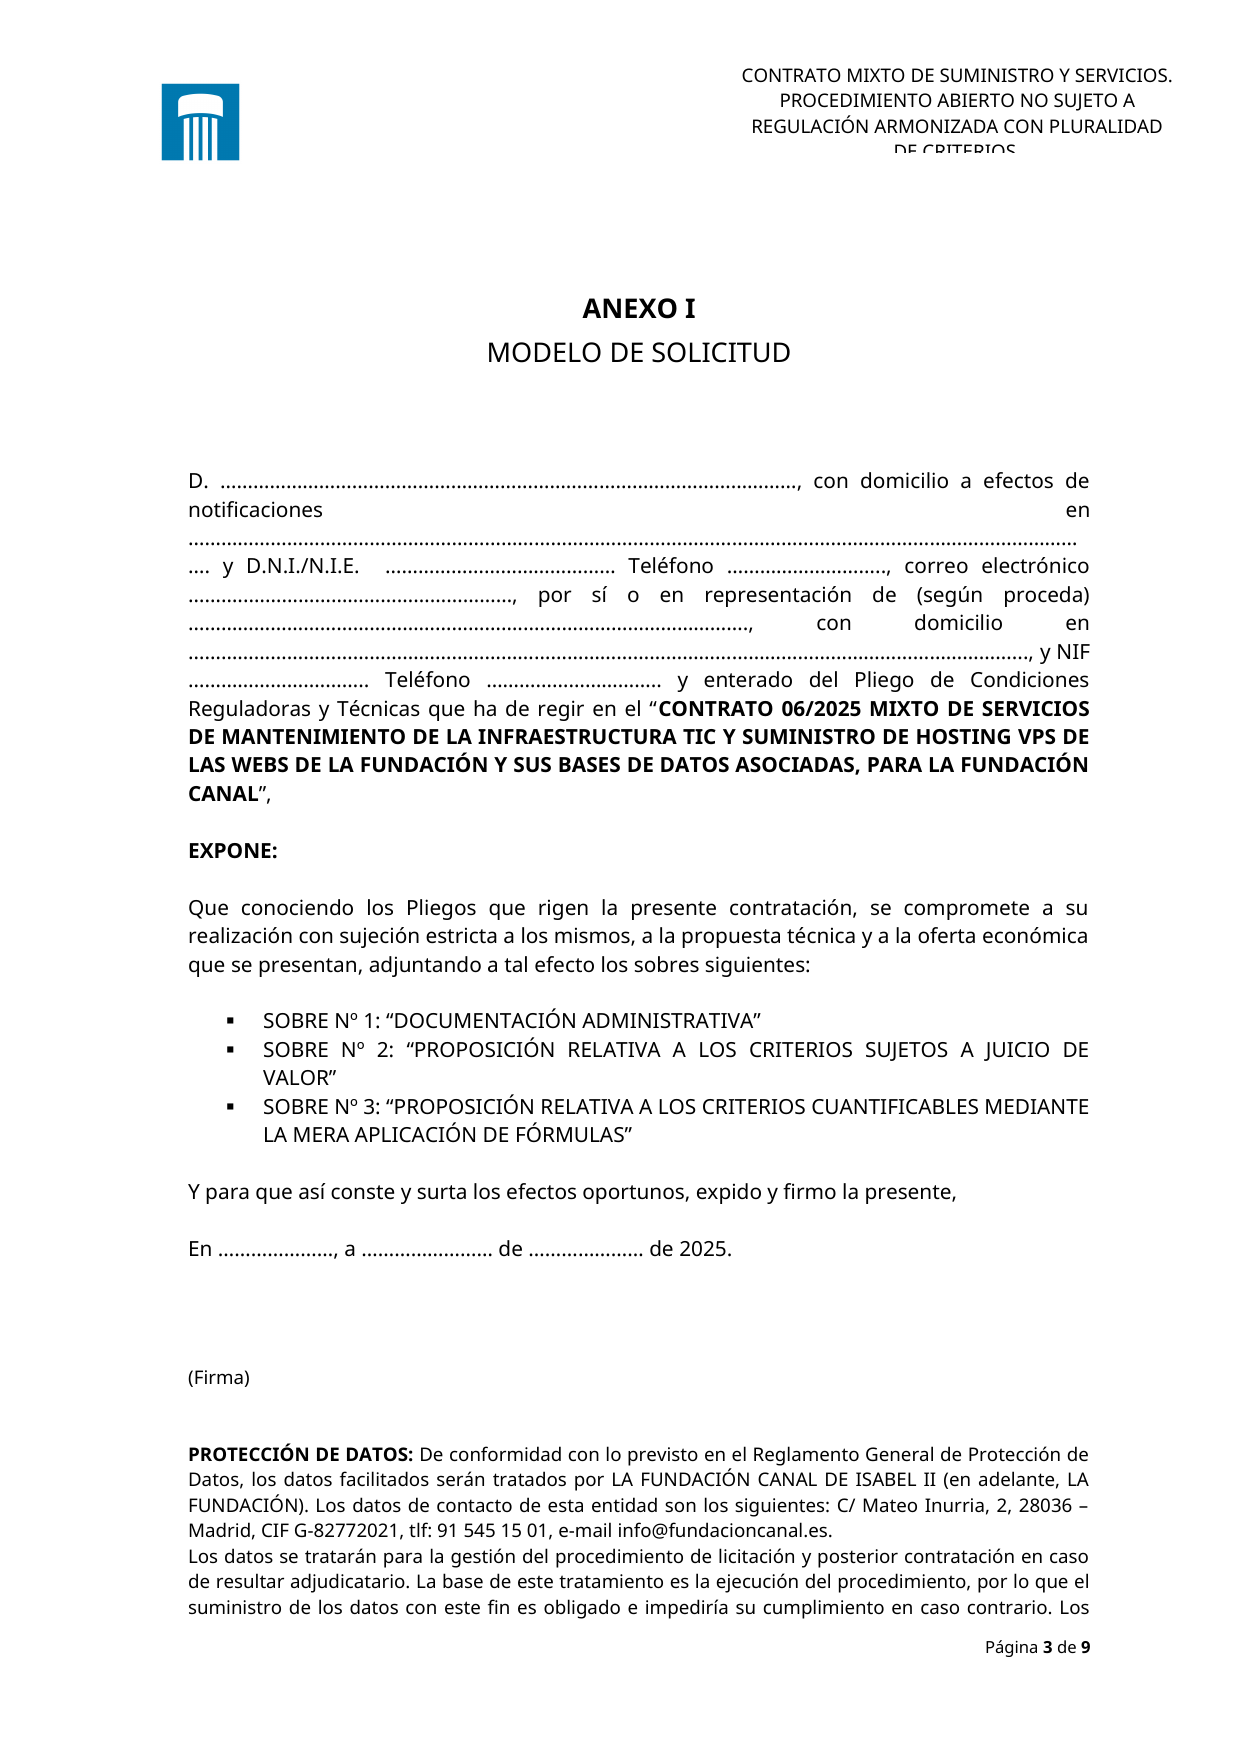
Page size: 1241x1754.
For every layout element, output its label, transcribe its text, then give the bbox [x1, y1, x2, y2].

text En …………………, a …………………… de ………………… de 2025. [188, 1234, 1090, 1262]
list SOBRE Nº 1: “DOCUMENTACIÓN ADMINISTRATIVA” [225, 1007, 1090, 1035]
text EXPONE: [188, 836, 1090, 864]
text Que conociendo los Pliegos que rigen la presente contratación, se compromete a su realización con sujeción estricta a los mismos, a la propuesta técnica y a la oferta económica que se presentan, adjuntando a tal efecto los sobres siguientes: [188, 893, 1090, 978]
picture [158, 80, 243, 164]
text PROTECCIÓN DE DATOS: De conformidad con lo previsto en el Reglamento General de Protección de Datos, los datos facilitados serán tratados por LA FUNDACIÓN CANAL DE ISABEL II (en adelante, LA FUNDACIÓN). Los datos de contacto de esta entidad son los siguientes: C/ Mateo Inurria, 2, 28036 – Madrid, CIF G-82772021, tlf: 91 545 15 01, e-mail info@fundacioncanal.es. [188, 1441, 1090, 1543]
text MODELO DE SOLICITUD [188, 334, 1090, 371]
text D. ……………………………………………………………………………………………, con domicilio a efectos de notificaciones en …………………………………………………………………………………………………………………………………………………. y D.N.I./N.I.E. …………………………………… Teléfono ……………………….., correo electrónico ………..…………………………………………, por sí o en representación de (según proceda) ……………………………………………………..…………………………………., con domicilio en ……………………………………………………………………………………………………………………………………..., y NIF ………………….……….. Teléfono ………………………….. y enterado del Pliego de Condiciones Reguladoras y Técnicas que ha de regir en el “CONTRATO 06/2025 MIXTO DE SERVICIOS DE MANTENIMIENTO DE LA INFRAESTRUCTURA TIC Y SUMINISTRO DE HOSTING VPS DE LAS WEBS DE LA FUNDACIÓN Y SUS BASES DE DATOS ASOCIADAS, PARA LA FUNDACIÓN CANAL”, [188, 466, 1090, 807]
list SOBRE Nº 3: “PROPOSICIÓN RELATIVA A LOS CRITERIOS CUANTIFICABLES MEDIANTE LA MERA APLICACIÓN DE FÓRMULAS” [225, 1092, 1090, 1149]
text ANEXO I [188, 289, 1090, 326]
list SOBRE Nº 2: “PROPOSICIÓN RELATIVA A LOS CRITERIOS SUJETOS A JUICIO DE VALOR” [225, 1035, 1090, 1092]
text Y para que así conste y surta los efectos oportunos, expido y firmo la presente, [188, 1177, 1090, 1206]
text (Firma) [188, 1365, 1090, 1390]
